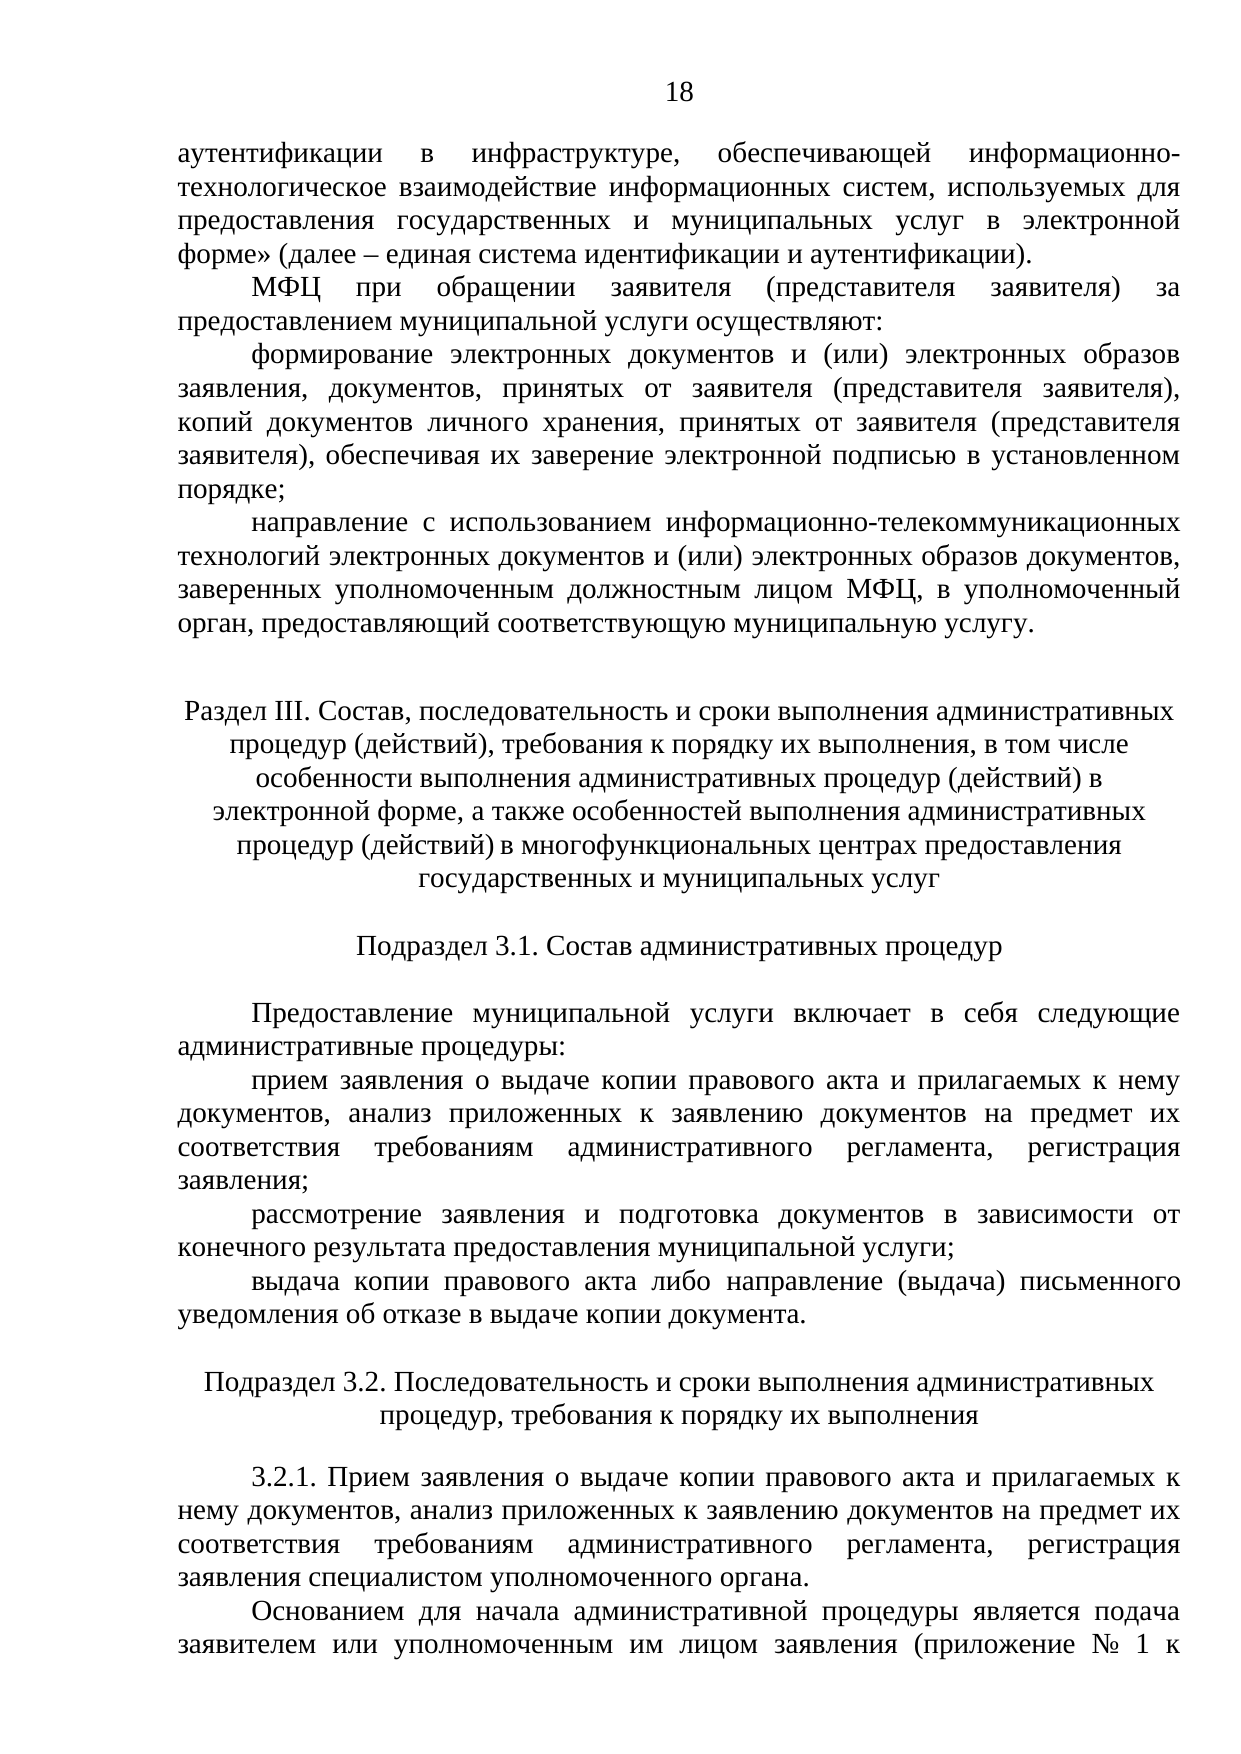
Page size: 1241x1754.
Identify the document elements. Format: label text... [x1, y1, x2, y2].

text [177, 135, 1181, 269]
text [177, 1593, 1181, 1660]
text 3.2.1. Прием заявления о выдаче копии правового акта и прилагаемых к нему документов, анализ приложенных к заявлению документов на предмет их соответствия требованиям административного регламента, регистрация заявления специалистом уполномоченного органа. [177, 1459, 1181, 1593]
text МФЦ при обращении заявителя (представителя заявителя) за предоставлением муниципальной услуги осуществляют: [177, 269, 1181, 337]
text формирование электронных документов и (или) электронных образов заявления, документов, принятых от заявителя (представителя заявителя), копий документов личного хранения, принятых от заявителя (представителя заявителя), обеспечивая их заверение электронной подписью в установленном порядке; [177, 337, 1181, 504]
text выдача копии правового акта либо направление (выдача) письменного уведомления об отказе в выдаче копии документа. [177, 1263, 1181, 1330]
text прием заявления о выдаче копии правового акта и прилагаемых к нему документов, анализ приложенных к заявлению документов на предмет их соответствия требованиям административного регламента, регистрация заявления; [177, 1062, 1181, 1196]
text Раздел III. Состав, последовательность и сроки выполнения административных процедур (действий), требования к порядку их выполнения, в том числе особенности выполнения административных процедур (действий) в электронной форме, а также особенностей выполнения административных процедур (действий) в многофункциональных центрах предоставления государственных и муниципальных услуг [177, 693, 1181, 894]
text Предоставление муниципальной услуги включает в себя следующие административные процедуры: [177, 995, 1181, 1062]
text направление с использованием информационно-телекоммуникационных технологий электронных документов и (или) электронных образов документов, заверенных уполномоченным должностным лицом МФЦ, в уполномоченный орган, предоставляющий соответствующую муниципальную услугу. [177, 504, 1181, 638]
text Подраздел 3.2. Последовательность и сроки выполнения административных процедур, требования к порядку их выполнения [177, 1364, 1181, 1431]
text рассмотрение заявления и подготовка документов в зависимости от конечного результата предоставления муниципальной услуги; [177, 1196, 1181, 1263]
text Подраздел 3.1. Состав административных процедур [177, 928, 1181, 961]
